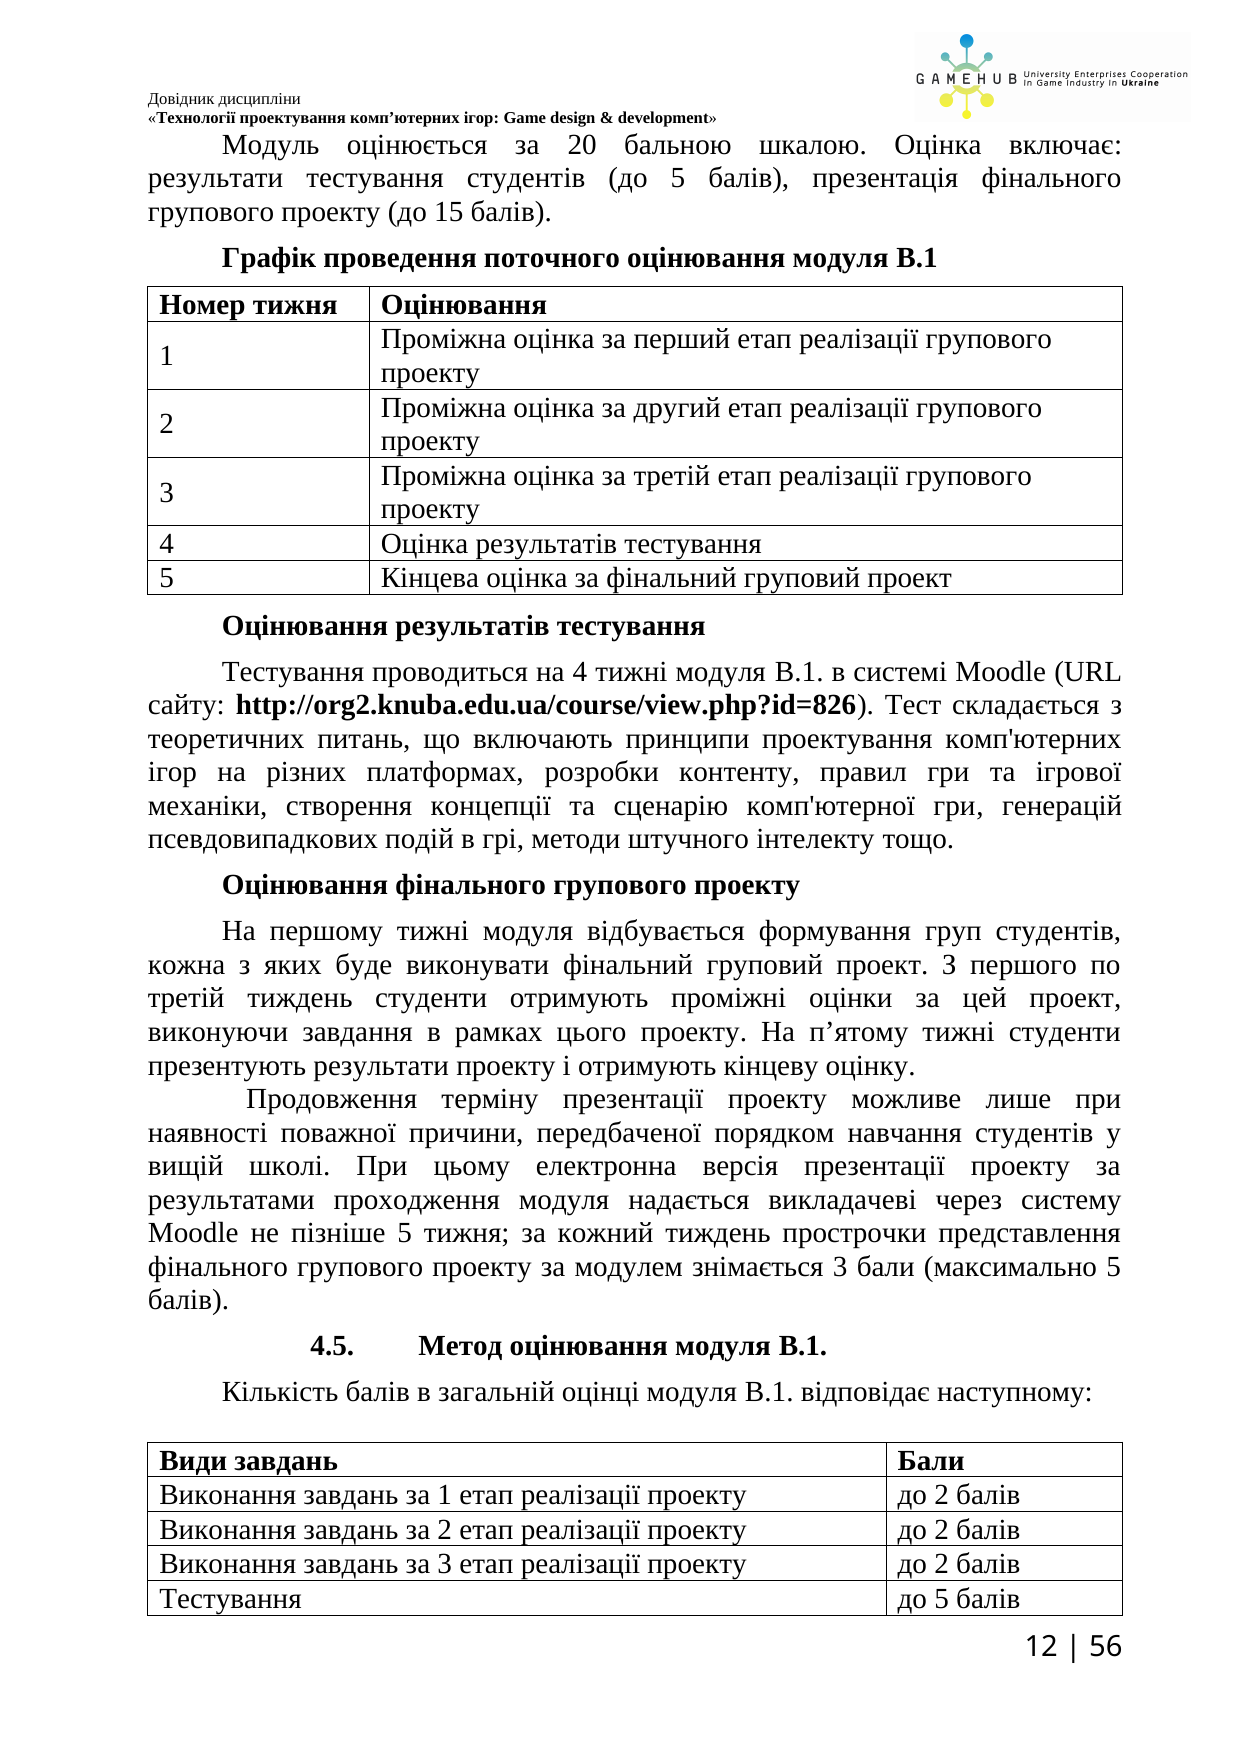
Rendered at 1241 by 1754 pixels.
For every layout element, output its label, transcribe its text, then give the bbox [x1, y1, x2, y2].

text Модуль оцінюється за 20 бальною шкалою. Оцінка включає: результати тестування студентів (до 5 балів), презентація фінального групового проекту (до 15 балів). [148, 127, 1122, 227]
table_header Оцінювання [370, 287, 1122, 321]
table_cell Проміжна оцінка за перший етап реалізації групового проекту [370, 322, 1122, 389]
table_cell 2 [148, 390, 369, 457]
table_cell Кінцева оцінка за фінальний груповий проект [370, 561, 1122, 594]
table_cell Тестування [148, 1581, 886, 1614]
table_cell 3 [148, 458, 369, 525]
table_cell до 2 балів [887, 1512, 1122, 1545]
picture [914, 32, 1192, 122]
table_cell Оцінка результатів тестування [370, 526, 1122, 559]
text Оцінювання результатів тестування [148, 608, 1122, 641]
text Метод оцінювання модуля B.1. [236, 1328, 1122, 1362]
table_header Номер тижня [148, 287, 369, 321]
table_cell до 2 балів [887, 1546, 1122, 1580]
table_cell 4 [148, 526, 369, 559]
table_header Види завдань [148, 1443, 886, 1476]
text Продовження терміну презентації проекту можливе лише при наявності поважної причини, передбаченої порядком навчання студентів у вищій школі. При цьому електронна версія презентації проекту за результатами проходження модуля надається викладачеві через систему Moodle не пізніше 5 тижня; за кожний тиждень прострочки представлення фінального групового проекту за модулем знімається 3 бали (максимально 5 балів). [148, 1081, 1122, 1316]
table_cell Виконання завдань за 3 етап реалізації проекту [148, 1546, 886, 1580]
text Графік проведення поточного оцінювання модуля B.1 [148, 240, 1122, 273]
table_cell Виконання завдань за 2 етап реалізації проекту [148, 1512, 886, 1545]
table_cell Проміжна оцінка за третій етап реалізації групового проекту [370, 458, 1122, 525]
text На першому тижні модуля відбувається формування груп студентів, кожна з яких буде виконувати фінальний груповий проект. З першого по третій тиждень студенти отримують проміжні оцінки за цей проект, виконуючи завдання в рамках цього проекту. На п’ятому тижні студенти презентують результати проекту і отримують кінцеву оцінку. [148, 913, 1122, 1081]
table_cell до 5 балів [887, 1581, 1122, 1614]
table_cell Виконання завдань за 1 етап реалізації проекту [148, 1477, 886, 1511]
table_cell 1 [148, 322, 369, 389]
table_cell 5 [148, 561, 369, 594]
table_cell Проміжна оцінка за другий етап реалізації групового проекту [370, 390, 1122, 457]
table_header Бали [887, 1443, 1122, 1476]
text Тестування проводиться на 4 тижні модуля B.1. в системі Moodle (URL сайту: http://org2.knuba.edu.ua/course/view.php?id=826). Тест складається з теоретичних питань, що включають принципи проектування комп'ютерних ігор на різних платформах, розробки контенту, правил гри та ігрової механіки, створення концепції та сценарію комп'ютерної гри, генерацій псевдовипадкових подій в грі, методи штучного інтелекту тощо. [148, 654, 1122, 855]
table_cell до 2 балів [887, 1477, 1122, 1511]
text Оцінювання фінального групового проекту [148, 867, 1122, 901]
text Кількість балів в загальній оцінці модуля B.1. відповідає наступному: [148, 1374, 1122, 1408]
